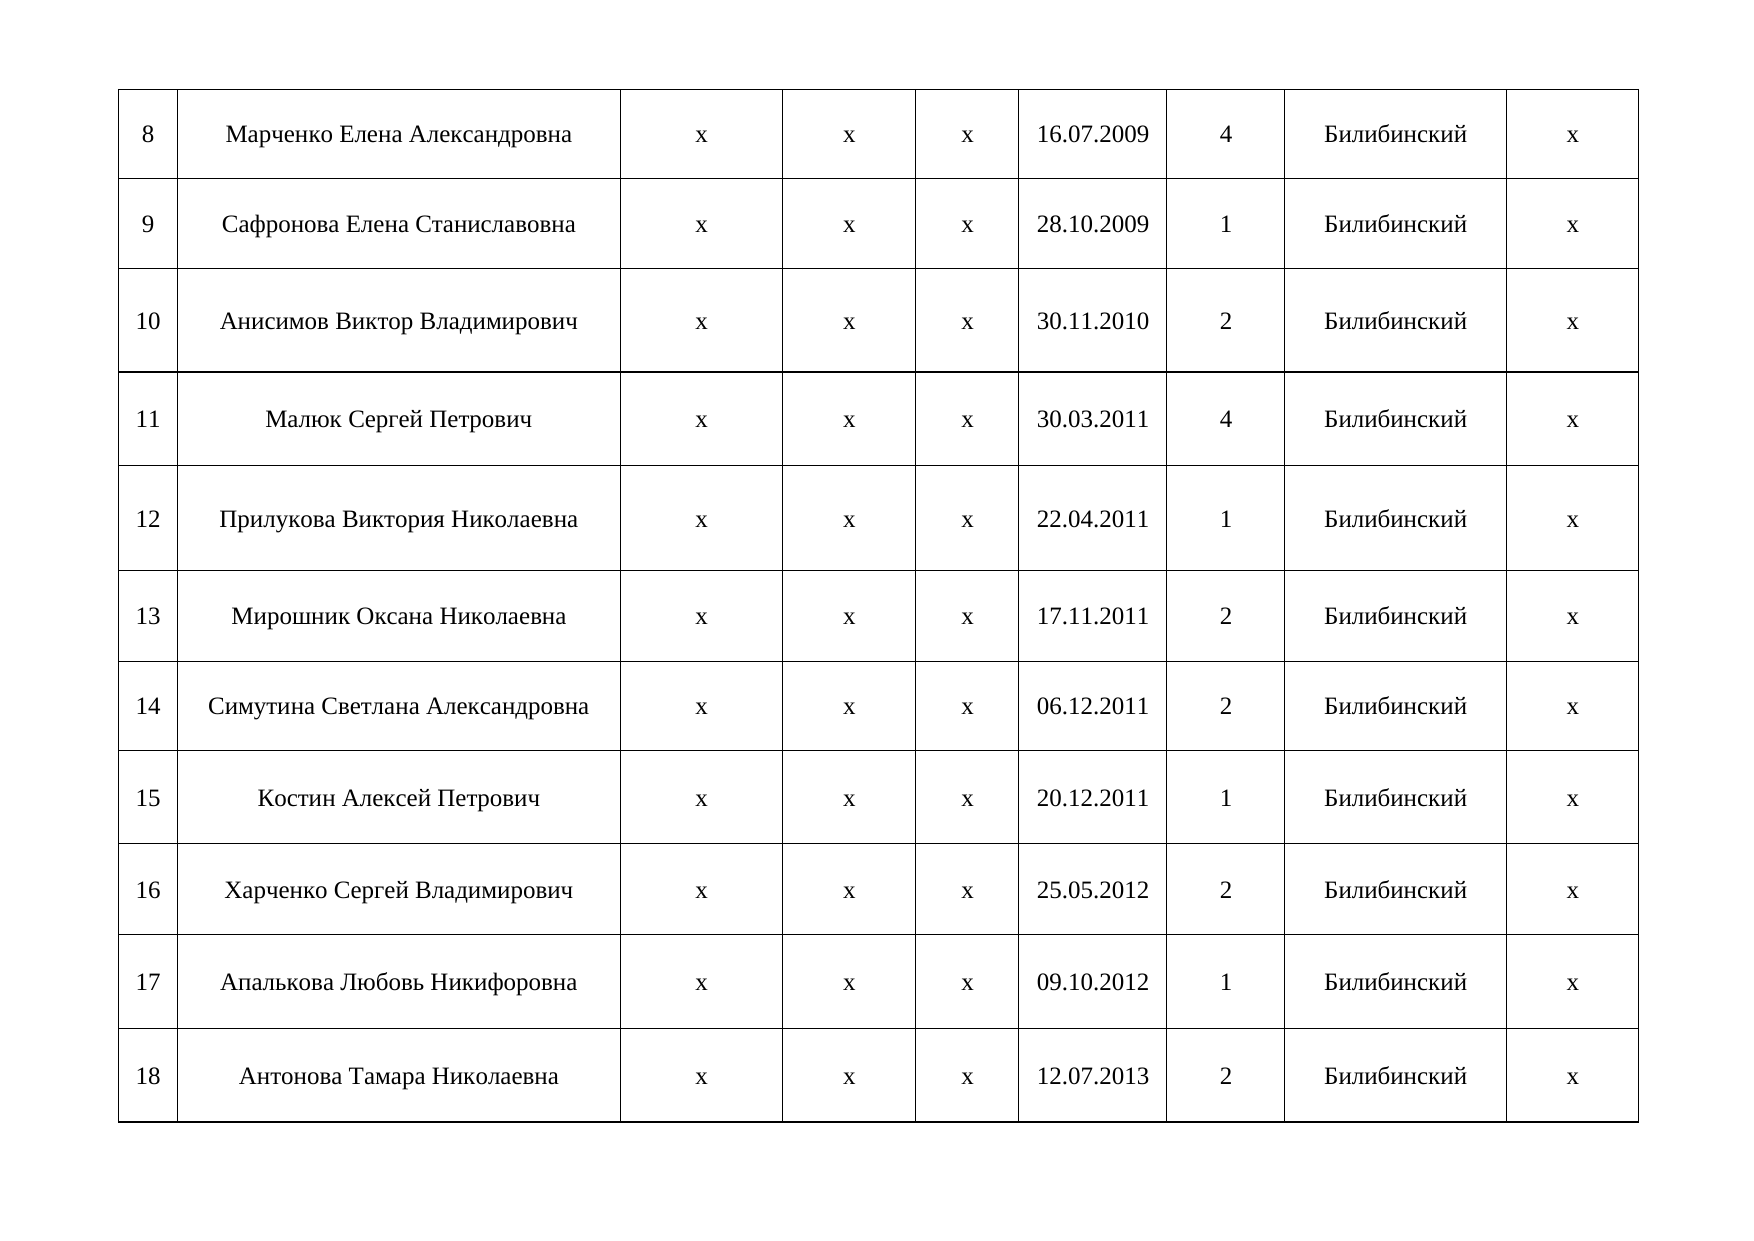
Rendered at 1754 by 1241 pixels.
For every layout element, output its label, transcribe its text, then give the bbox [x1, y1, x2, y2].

table_cell 13 [119, 571, 177, 661]
table_cell Билибинский [1285, 269, 1506, 371]
table_cell Симутина Светлана Александровна [178, 662, 620, 749]
table_cell 12 [119, 466, 177, 570]
table_cell х [916, 935, 1018, 1028]
table_cell х [783, 1029, 915, 1121]
table_cell 16.07.2009 [1019, 90, 1166, 178]
table_cell 8 [119, 90, 177, 178]
table_cell х [1507, 844, 1638, 934]
table_cell 20.12.2011 [1019, 751, 1166, 843]
table_cell 30.11.2010 [1019, 269, 1166, 371]
table_cell 17.11.2011 [1019, 571, 1166, 661]
table_cell х [621, 935, 782, 1028]
table_cell х [783, 571, 915, 661]
table_cell х [783, 179, 915, 268]
table_cell х [1507, 1029, 1638, 1121]
table_cell 30.03.2011 [1019, 373, 1166, 465]
table_cell х [621, 373, 782, 465]
table_cell х [1507, 571, 1638, 661]
table_cell 14 [119, 662, 177, 749]
table_cell 12.07.2013 [1019, 1029, 1166, 1121]
table_cell х [621, 466, 782, 570]
table_cell х [621, 844, 782, 934]
table_cell х [783, 466, 915, 570]
table_cell Билибинский [1285, 571, 1506, 661]
table_cell Марченко Елена Александровна [178, 90, 620, 178]
table_cell 17 [119, 935, 177, 1028]
table_cell 2 [1167, 662, 1284, 749]
table_cell 10 [119, 269, 177, 371]
table_cell х [783, 844, 915, 934]
table_cell х [621, 751, 782, 843]
table_cell 1 [1167, 466, 1284, 570]
table_cell Билибинский [1285, 373, 1506, 465]
table_cell х [916, 269, 1018, 371]
table_cell 2 [1167, 844, 1284, 934]
table_cell х [621, 179, 782, 268]
table_cell х [621, 269, 782, 371]
table_cell Прилукова Виктория Николаевна [178, 466, 620, 570]
table_cell 4 [1167, 373, 1284, 465]
table_cell 16 [119, 844, 177, 934]
table_cell х [1507, 751, 1638, 843]
table_cell х [1507, 90, 1638, 178]
table_cell Билибинский [1285, 844, 1506, 934]
table_cell 22.04.2011 [1019, 466, 1166, 570]
table_cell Костин Алексей Петрович [178, 751, 620, 843]
table_cell 9 [119, 179, 177, 268]
table_cell 2 [1167, 269, 1284, 371]
table_cell Билибинский [1285, 1029, 1506, 1121]
table_cell Малюк Сергей Петрович [178, 373, 620, 465]
table_cell х [916, 179, 1018, 268]
table_cell х [916, 90, 1018, 178]
table_cell х [916, 844, 1018, 934]
table_cell х [621, 571, 782, 661]
table_cell х [783, 935, 915, 1028]
table_cell х [621, 662, 782, 749]
table_cell Антонова Тамара Николаевна [178, 1029, 620, 1121]
table_cell х [916, 571, 1018, 661]
table_cell 09.10.2012 [1019, 935, 1166, 1028]
table_cell Сафронова Елена Станиславовна [178, 179, 620, 268]
table_cell 25.05.2012 [1019, 844, 1166, 934]
table_cell х [783, 373, 915, 465]
table_cell 15 [119, 751, 177, 843]
table_cell х [1507, 179, 1638, 268]
table_cell 2 [1167, 571, 1284, 661]
table_cell х [1507, 662, 1638, 749]
table_cell х [916, 373, 1018, 465]
table_cell 1 [1167, 179, 1284, 268]
table_cell Мирошник Оксана Николаевна [178, 571, 620, 661]
table_cell Билибинский [1285, 935, 1506, 1028]
table_cell х [783, 269, 915, 371]
table_cell Апалькова Любовь Никифоровна [178, 935, 620, 1028]
table_cell х [783, 662, 915, 749]
table_cell Билибинский [1285, 751, 1506, 843]
table_cell Билибинский [1285, 90, 1506, 178]
table_cell Анисимов Виктор Владимирович [178, 269, 620, 371]
table_cell х [783, 90, 915, 178]
table_cell 28.10.2009 [1019, 179, 1166, 268]
table_cell 2 [1167, 1029, 1284, 1121]
table_cell 4 [1167, 90, 1284, 178]
table_cell 06.12.2011 [1019, 662, 1166, 749]
table_cell х [1507, 935, 1638, 1028]
table_cell х [1507, 466, 1638, 570]
table_cell х [916, 1029, 1018, 1121]
table_cell х [621, 90, 782, 178]
table_cell х [916, 751, 1018, 843]
table_cell х [1507, 269, 1638, 371]
table_cell Билибинский [1285, 662, 1506, 749]
table_cell 11 [119, 373, 177, 465]
table_cell 1 [1167, 935, 1284, 1028]
table_cell 18 [119, 1029, 177, 1121]
table_cell х [783, 751, 915, 843]
table_cell Билибинский [1285, 179, 1506, 268]
table_cell х [916, 466, 1018, 570]
table_cell х [1507, 373, 1638, 465]
table_cell х [621, 1029, 782, 1121]
table_cell Билибинский [1285, 466, 1506, 570]
table_cell Харченко Сергей Владимирович [178, 844, 620, 934]
table_cell х [916, 662, 1018, 749]
table_cell 1 [1167, 751, 1284, 843]
